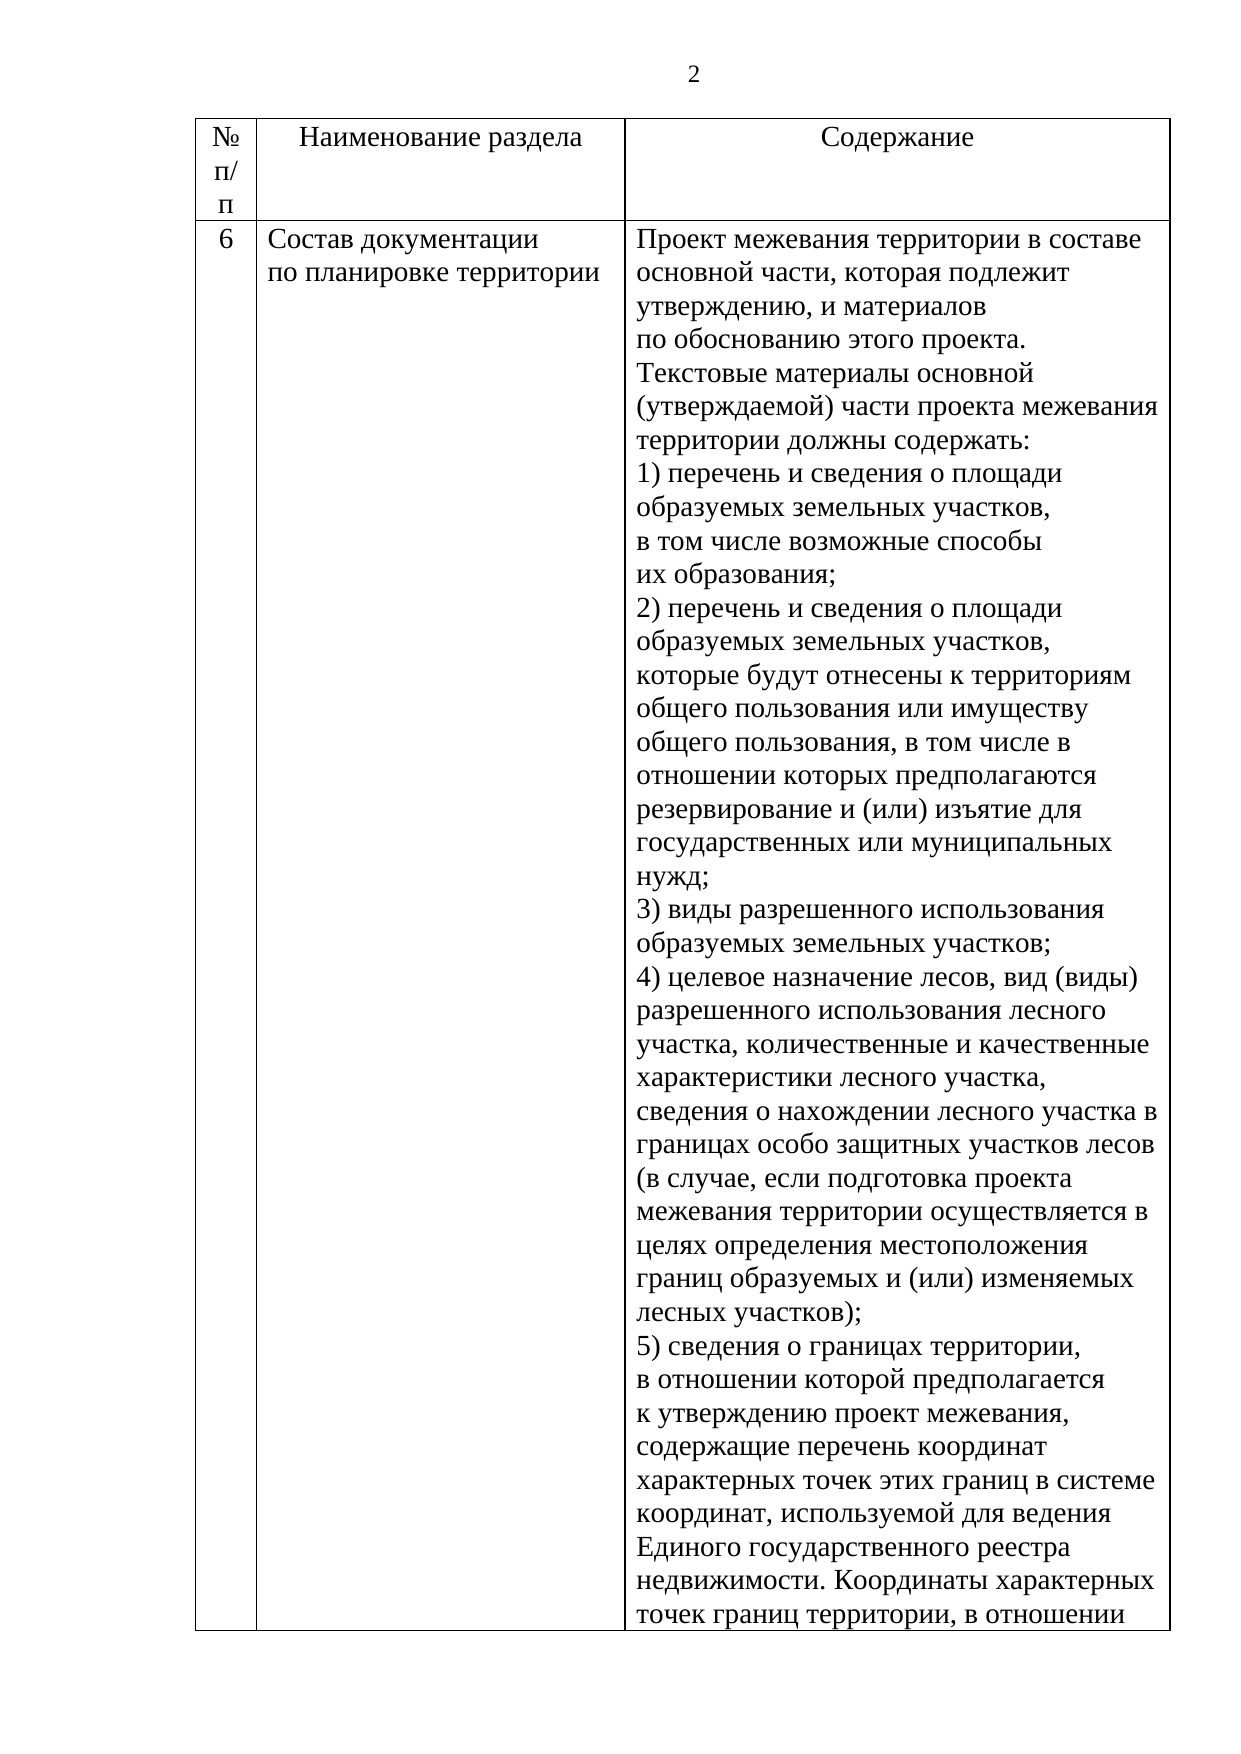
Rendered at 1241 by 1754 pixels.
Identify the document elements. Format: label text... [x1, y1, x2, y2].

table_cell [257, 221, 624, 1629]
table_header № п/п [196, 119, 256, 220]
table_header Содержание [626, 119, 1169, 220]
table_header Наименование раздела [257, 119, 624, 220]
table_cell 6 [196, 221, 256, 1629]
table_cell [626, 221, 1169, 1629]
